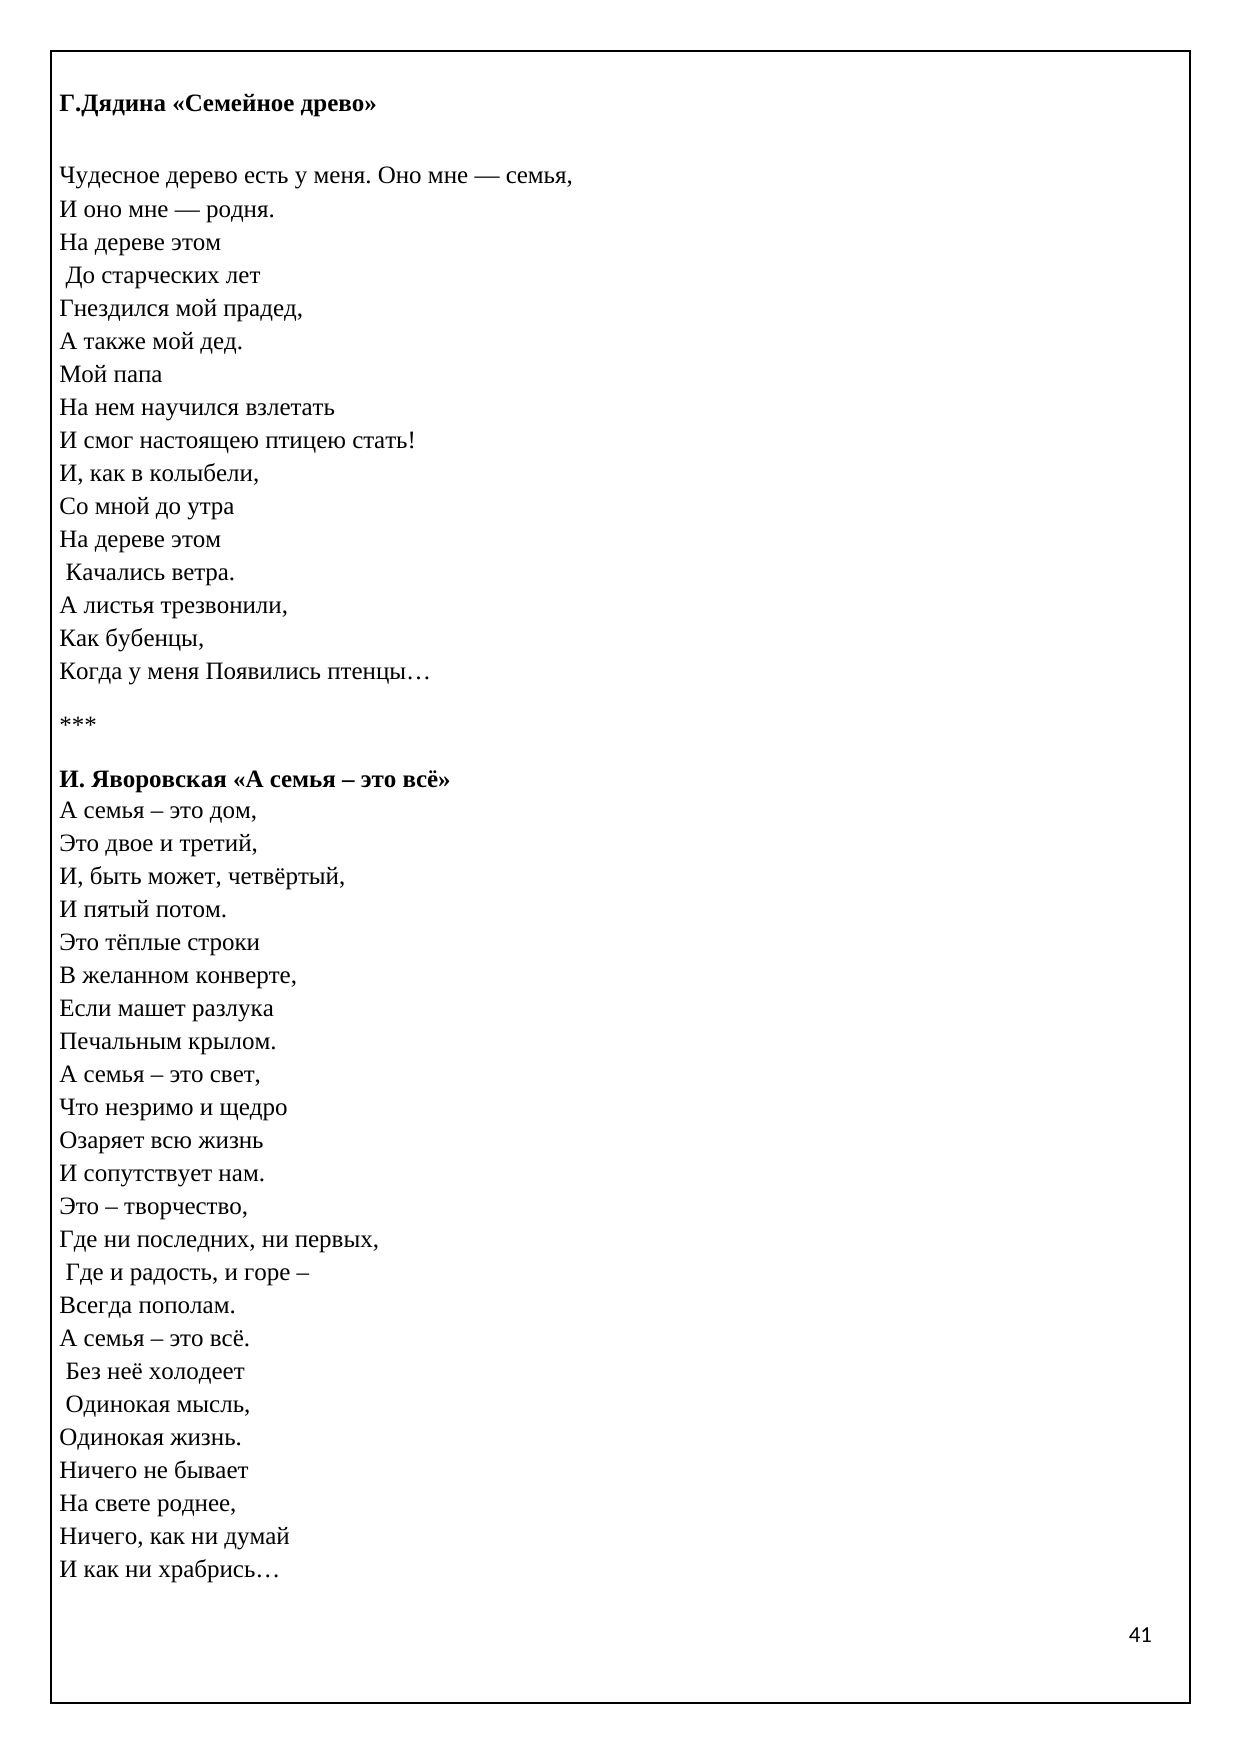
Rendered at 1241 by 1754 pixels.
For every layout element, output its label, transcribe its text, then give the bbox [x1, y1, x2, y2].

text На дереве этом [59, 227, 1167, 255]
text На свете роднее, [59, 1488, 1167, 1517]
text И как ни храбрись… [59, 1554, 1167, 1583]
text Как бубенцы, [59, 623, 1167, 652]
text Где и радость, и горе – [59, 1257, 1167, 1286]
text А семья – это всё. [59, 1323, 1167, 1352]
text Со мной до утра [59, 491, 1167, 519]
text Озаряет всю жизнь [59, 1125, 1167, 1154]
text Печальным крылом. [59, 1026, 1167, 1054]
text Одинокая жизнь. [59, 1422, 1167, 1451]
text А листья трезвонили, [59, 590, 1167, 619]
text Качались ветра. [59, 557, 1167, 586]
text И, быть может, четвёртый, [59, 861, 1167, 889]
text В желанном конверте, [59, 960, 1167, 988]
text И пятый потом. [59, 894, 1167, 922]
text До старческих лет [59, 260, 1167, 288]
text А семья – это свет, [59, 1059, 1167, 1088]
text А семья – это дом, [59, 795, 1167, 823]
text *** [59, 710, 1167, 738]
text На нем научился взлетать [59, 392, 1167, 421]
text Мой папа [59, 359, 1167, 387]
text Что незримо и щедро [59, 1092, 1167, 1121]
text И оно мне — родня. [59, 194, 1167, 222]
text Когда у меня Появились птенцы… [59, 656, 1167, 685]
text И смог настоящею птицею стать! [59, 425, 1167, 453]
text Чудесное дерево есть у меня. Оно мне — семья, [59, 161, 1167, 189]
text Это тёплые строки [59, 927, 1167, 956]
text Одинокая мысль, [59, 1389, 1167, 1418]
text На дереве этом [59, 524, 1167, 553]
text Без неё холодеет [59, 1356, 1167, 1385]
text Это двое и третий, [59, 828, 1167, 856]
text Всегда пополам. [59, 1290, 1167, 1319]
text Гнездился мой прадед, [59, 293, 1167, 321]
text И, как в колыбели, [59, 458, 1167, 487]
text Г.Дядина «Семейное древо» [59, 88, 1167, 117]
text И. Яворовская «А семья – это всё» [59, 764, 1167, 792]
text Ничего не бывает [59, 1455, 1167, 1484]
text Если машет разлука [59, 993, 1167, 1022]
text Это – творчество, [59, 1191, 1167, 1220]
text Ничего, как ни думай [59, 1521, 1167, 1550]
text Где ни последних, ни первых, [59, 1224, 1167, 1253]
text А также мой дед. [59, 326, 1167, 354]
text И сопутствует нам. [59, 1158, 1167, 1187]
